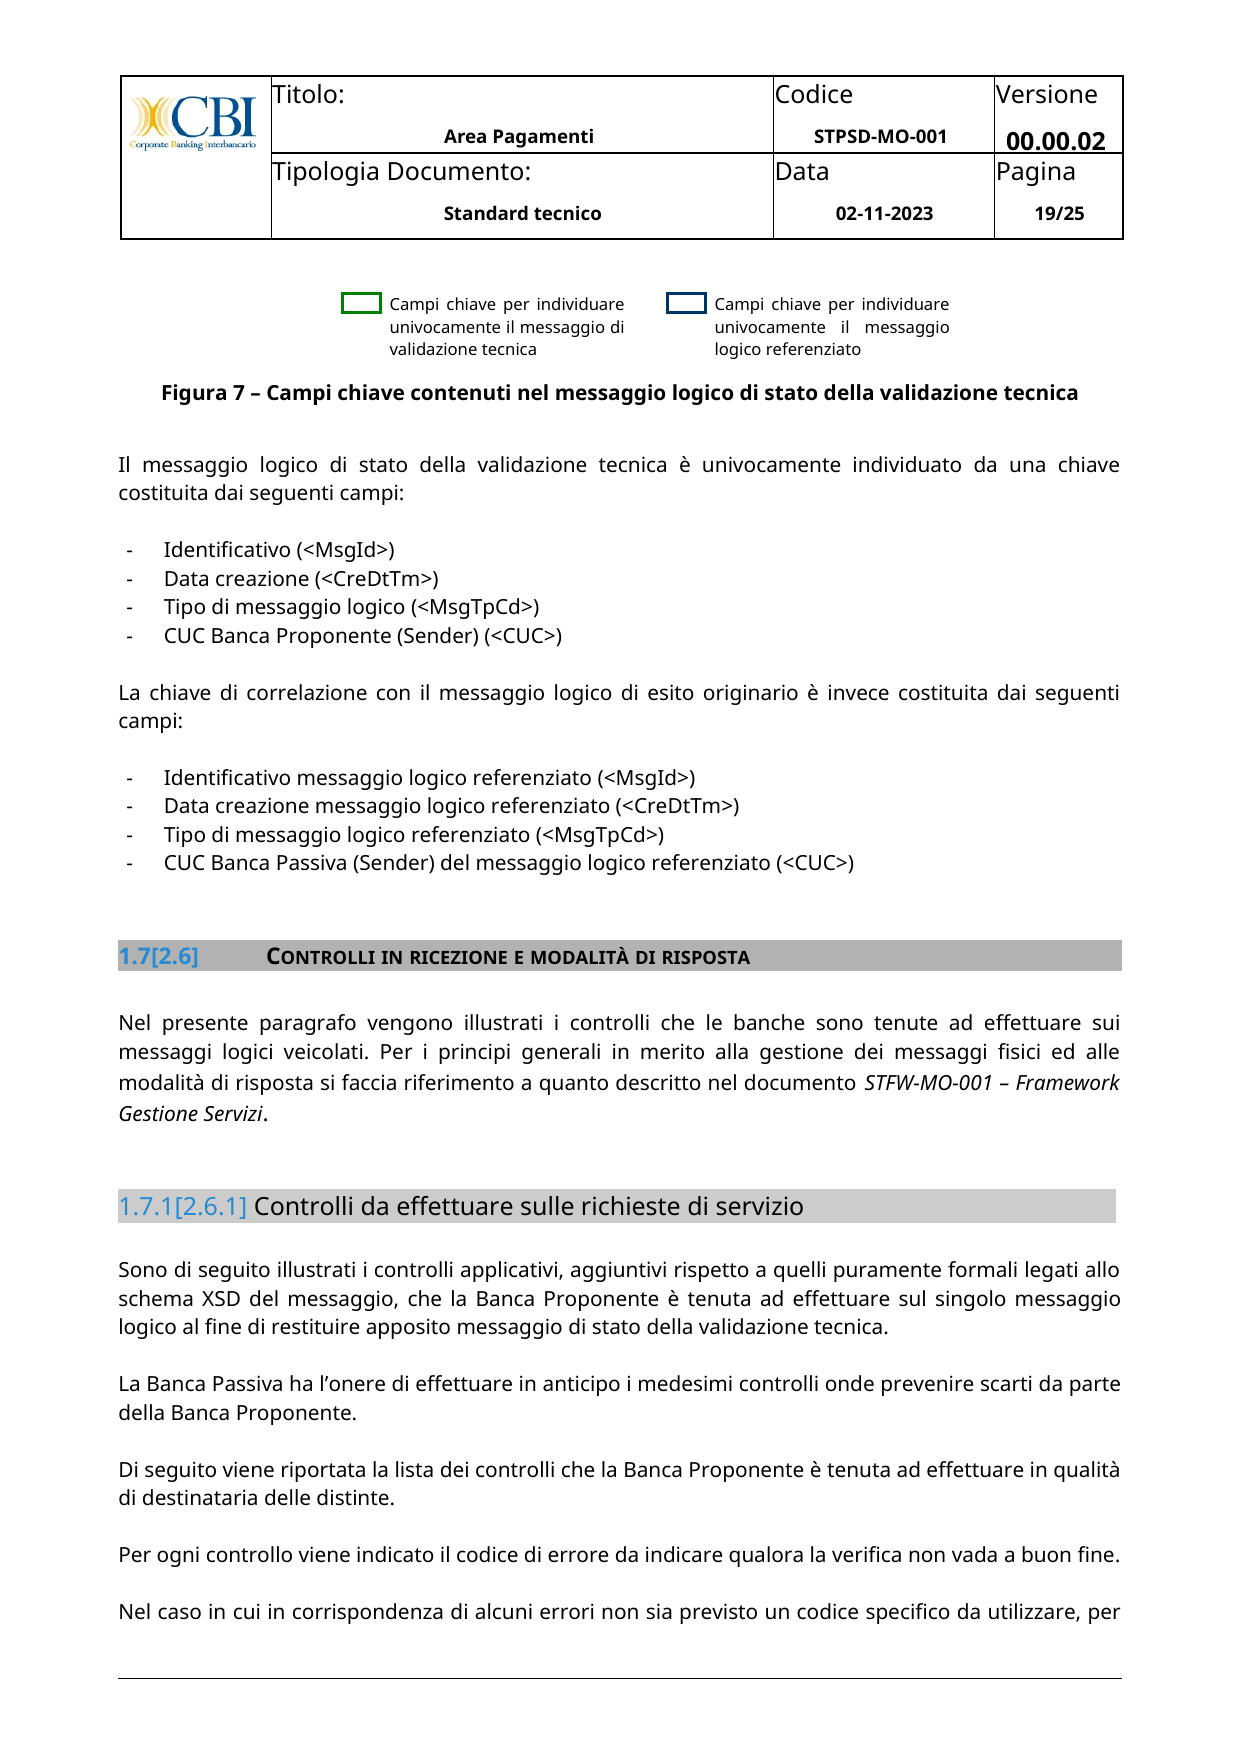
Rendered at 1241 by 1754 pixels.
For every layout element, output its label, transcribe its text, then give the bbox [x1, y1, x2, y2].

list Tipo di messaggio logico referenziato (<MsgTpCd>) [126, 820, 1122, 848]
list Identificativo (<MsgId>) [126, 535, 1122, 564]
list Tipo di messaggio logico (<MsgTpCd>) [126, 592, 1122, 621]
subtitle Controlli da effettuare sulle richieste di servizio [118, 1189, 1116, 1223]
text Per ogni controllo viene indicato il codice di errore da indicare qualora la verifica non vada a buon fine. [118, 1540, 1122, 1568]
list Data creazione (<CreDtTm>) [126, 564, 1122, 592]
text Di seguito viene riportata la lista dei controlli che è tenuta ad effettuare in qualità di destinataria delle distinte. [118, 1455, 1122, 1512]
text Sono di seguito illustrati i controlli applicativi, aggiuntivi rispetto a quelli puramente formali legati allo schema XSD del messaggio, che è tenuta ad effettuare sul singolo messaggio logico al fine di restituire apposito messaggio di stato della validazione tecnica. [118, 1256, 1122, 1341]
text Figura 7 – Campi chiave contenuti nel messaggio logico di stato della validazione tecnica [118, 378, 1122, 406]
text Il messaggio logico di stato della validazione tecnica è univocamente individuato da una chiave costituita dai seguenti campi: [118, 450, 1122, 507]
list Identificativo messaggio logico referenziato (<MsgId>) [126, 763, 1122, 791]
text ha l’onere di effettuare in anticipo i medesimi controlli onde prevenire scarti da parte della Banca Proponente. [118, 1369, 1122, 1426]
picture [122, 89, 270, 154]
text La chiave di correlazione con il messaggio logico di esito originario è invece costituita dai seguenti campi: [118, 678, 1122, 734]
text Nel presente paragrafo vengono illustrati i controlli che le banche sono tenute ad effettuare sui messaggi logici veicolati. Per i principi generali in merito alla gestione dei messaggi fisici ed alle modalità di risposta si faccia riferimento a quanto descritto nel documento STFW-MO-001 – Framework Gestione Servizi. [118, 1008, 1122, 1128]
list Data creazione messaggio logico referenziato (<CreDtTm>) [126, 791, 1122, 820]
list CUC Banca Proponente (Sender) (<CUC>) [126, 621, 1122, 649]
subtitle Controlli in ricezione e modalità di risposta [118, 940, 1122, 971]
list CUC Banca Passiva (Sender) del messaggio logico referenziato (<CUC>) [126, 848, 1122, 877]
